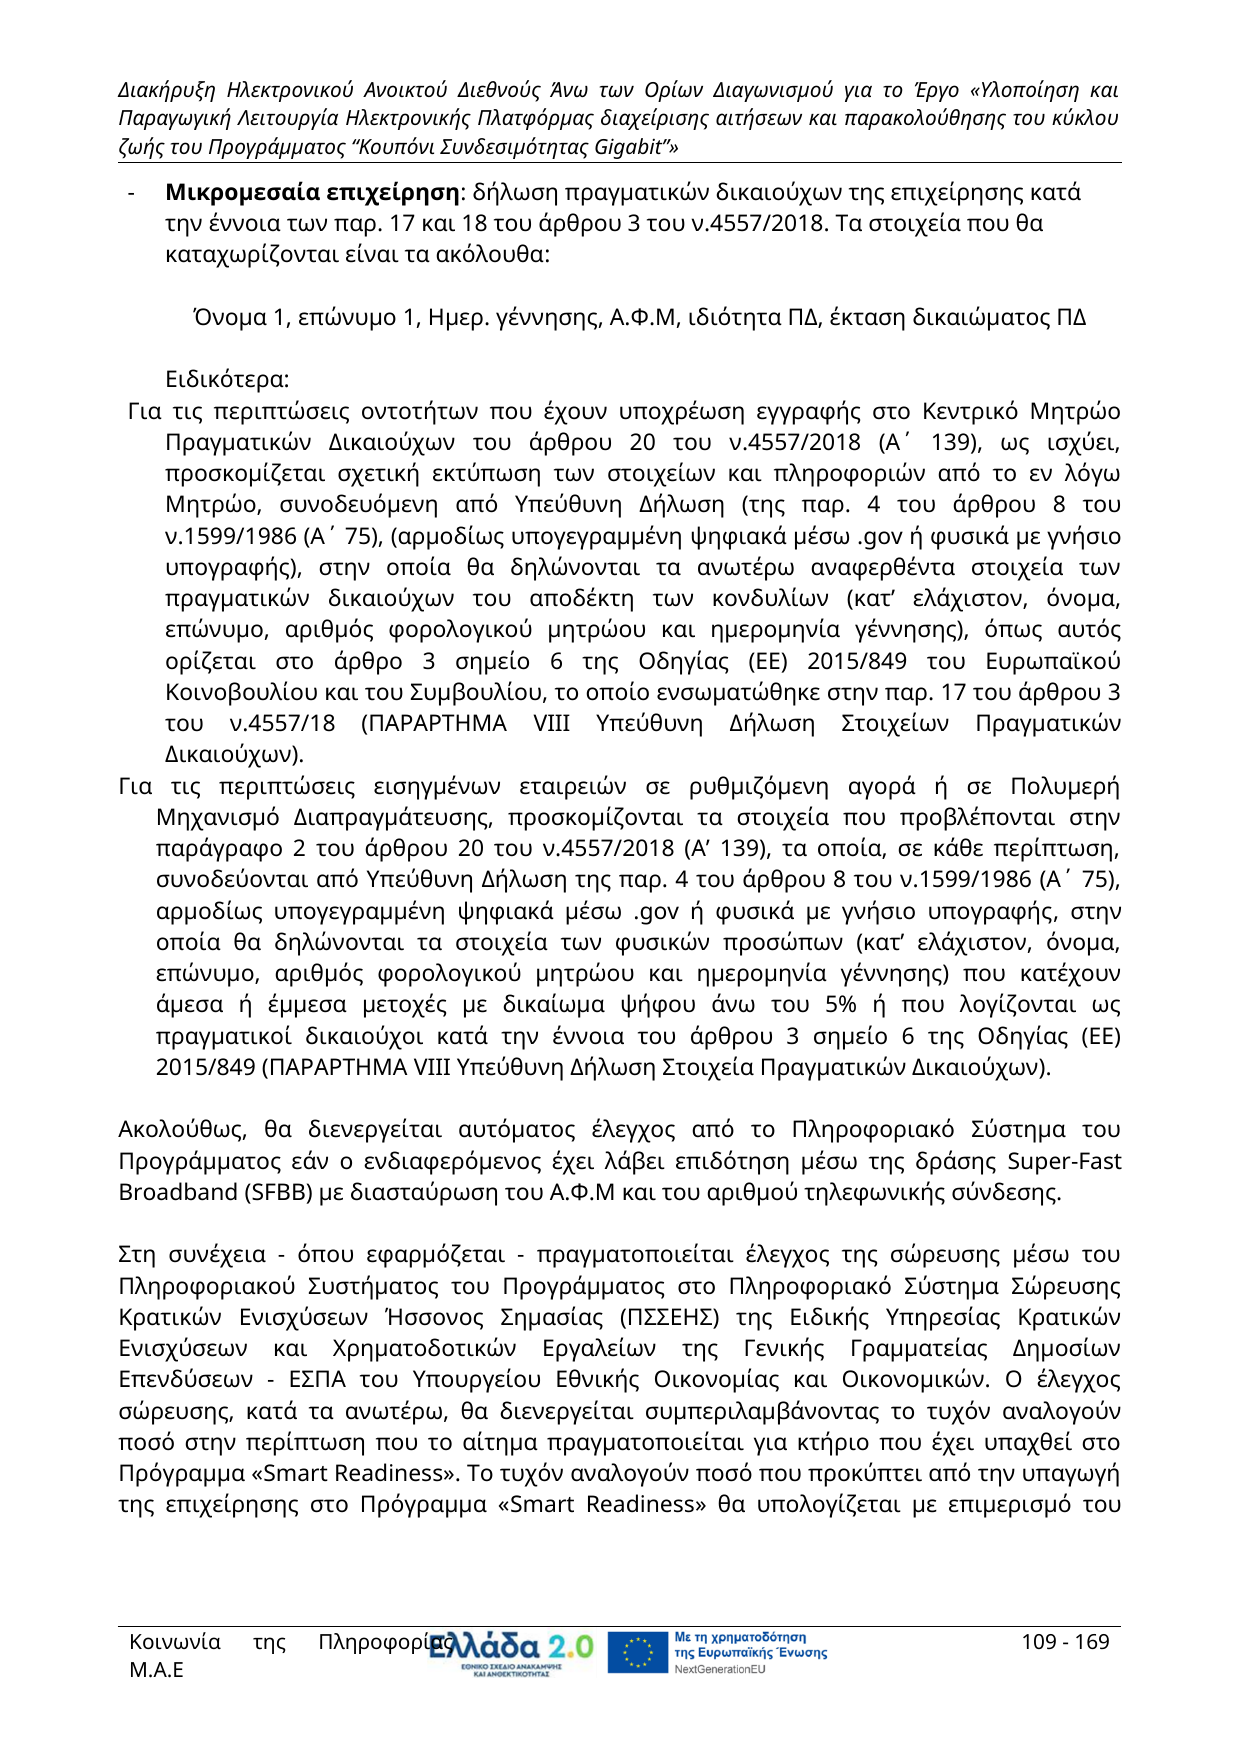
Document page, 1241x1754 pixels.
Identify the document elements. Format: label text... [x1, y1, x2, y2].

list Μικρομεσαία επιχείρηση: δήλωση πραγματικών δικαιούχων της επιχείρησης κατά την έννοια των παρ. 17 και 18 του άρθρου 3 του ν.4557/2018. Τα στοιχεία που θα καταχωρίζονται είναι τα ακόλουθα: [127, 176, 1122, 270]
text Για τις περιπτώσεις εισηγμένων εταιρειών σε ρυθμιζόμενη αγορά ή σε Πολυμερή Μηχανισμό Διαπραγμάτευσης, προσκομίζονται τα στοιχεία που προβλέπονται στην παράγραφο 2 του άρθρου 20 του ν.4557/2018 (Α’ 139), τα οποία, σε κάθε περίπτωση, συνοδεύονται από Υπεύθυνη Δήλωση της παρ. 4 του άρθρου 8 του ν.1599/1986 (Α΄ 75), αρμοδίως υπογεγραμμένη ψηφιακά μέσω .gov ή φυσικά με γνήσιο υπογραφής, στην οποία θα δηλώνονται τα στοιχεία των φυσικών προσώπων (κατ’ ελάχιστον, όνομα, επώνυμο, αριθμός φορολογικού μητρώου και ημερομηνία γέννησης) που κατέχουν άμεσα ή έμμεσα μετοχές με δικαίωμα ψήφου άνω του 5% ή που λογίζονται ως πραγματικοί δικαιούχοι κατά την έννοια του άρθρου 3 σημείο 6 της Οδηγίας (ΕΕ) 2015/849 (ΠΑΡΑΡΤΗΜΑ VIII Υπεύθυνη Δήλωση Στοιχεία Πραγματικών Δικαιούχων). [118, 770, 1122, 1082]
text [118, 1238, 1122, 1520]
text Όνομα 1, επώνυμο 1, Ημερ. γέννησης, Α.Φ.Μ, ιδιότητα ΠΔ, έκταση δικαιώματος ΠΔ [193, 301, 1122, 332]
text Ακολούθως, θα διενεργείται αυτόματος έλεγχος από το Πληροφοριακό Σύστημα του Προγράμματος εάν ο ενδιαφερόμενος έχει λάβει επιδότηση μέσω της δράσης Super-Fast Broadband (SFBB) με διασταύρωση του Α.Φ.Μ και του αριθμού τηλεφωνικής σύνδεσης. [118, 1113, 1122, 1207]
text Για τις περιπτώσεις οντοτήτων που έχουν υποχρέωση εγγραφής στο Κεντρικό Μητρώο Πραγματικών Δικαιούχων του άρθρου 20 του ν.4557/2018 (Α΄ 139), ως ισχύει, προσκομίζεται σχετική εκτύπωση των στοιχείων και πληροφοριών από το εν λόγω Μητρώο, συνοδευόμενη από Υπεύθυνη Δήλωση (της παρ. 4 του άρθρου 8 του ν.1599/1986 (Α΄ 75), (αρμοδίως υπογεγραμμένη ψηφιακά μέσω .gov ή φυσικά με γνήσιο υπογραφής), στην οποία θα δηλώνονται τα ανωτέρω αναφερθέντα στοιχεία των πραγματικών δικαιούχων του αποδέκτη των κονδυλίων (κατ’ ελάχιστον, όνομα, επώνυμο, αριθμός φορολογικού μητρώου και ημερομηνία γέννησης), όπως αυτός ορίζεται στο άρθρο 3 σημείο 6 της Οδηγίας (ΕΕ) 2015/849 του Ευρωπαϊκού Κοινοβουλίου και του Συμβουλίου, το οποίο ενσωματώθηκε στην παρ. 17 του άρθρου 3 του ν.4557/18 (ΠΑΡΑΡΤΗΜΑ VIII Υπεύθυνη Δήλωση Στοιχείων Πραγματικών Δικαιούχων). [127, 395, 1122, 770]
text Ειδικότερα: [165, 363, 1122, 395]
picture [427, 1627, 834, 1678]
